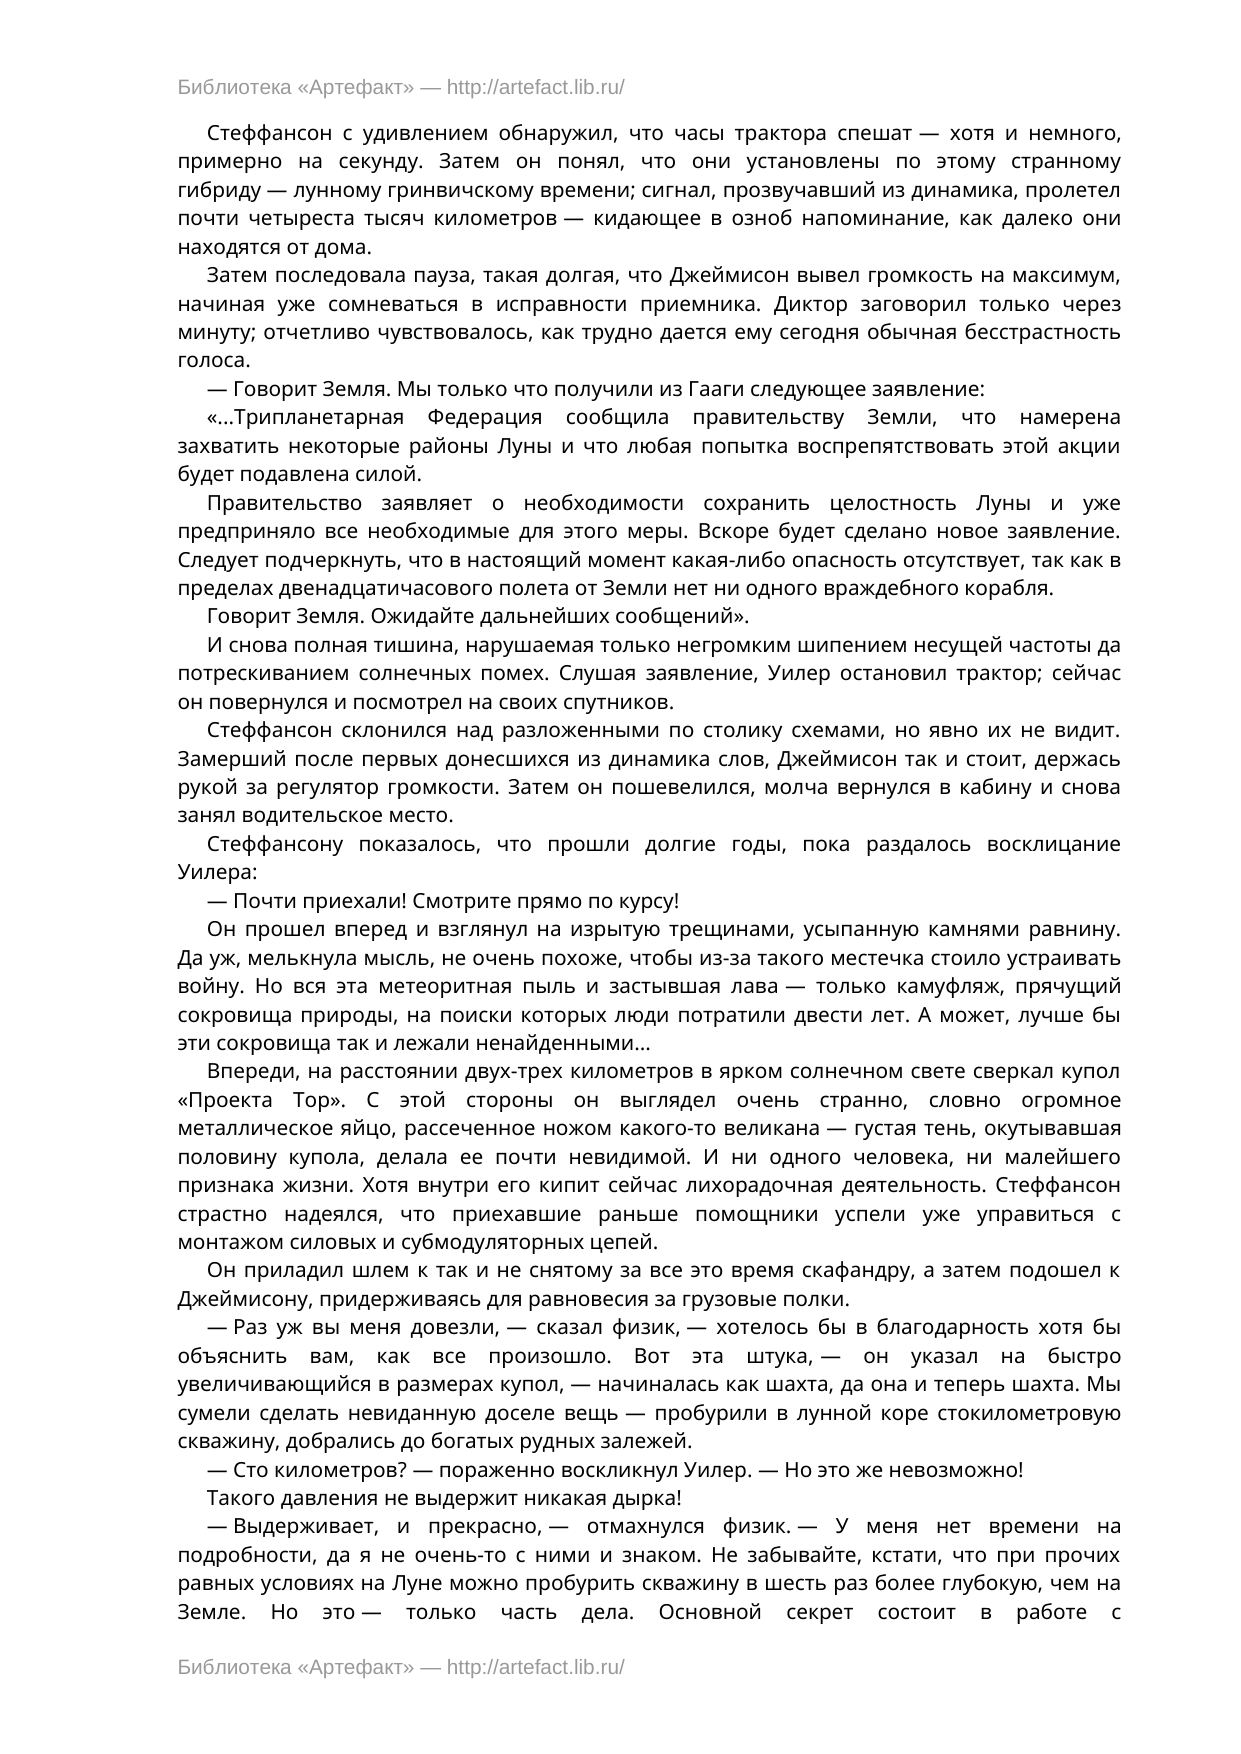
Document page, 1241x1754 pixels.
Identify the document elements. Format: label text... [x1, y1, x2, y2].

text Стеффансону показалось, что прошли долгие годы, пока раздалось восклицание Уилера: [177, 829, 1122, 886]
text — Говорит Земля. Мы только что получили из Гааги следующее заявление: [177, 374, 1122, 402]
text Он прошел вперед и взглянул на изрытую трещинами, усыпанную камнями равнину. Да уж, мелькнула мысль, не очень похоже, чтобы из-за такого местечка стоило устраивать войну. Но вся эта метеоритная пыль и застывшая лава — только камуфляж, прячущий сокровища природы, на поиски которых люди потратили двести лет. А может, лучше бы эти сокровища так и лежали ненайденными... [177, 914, 1122, 1057]
text — Раз уж вы меня довезли, — сказал физик, — хотелось бы в благодарность хотя бы объяснить вам, как все произошло. Вот эта штука, — он указал на быстро увеличивающийся в размерах купол, — начиналась как шахта, да она и теперь шахта. Мы сумели сделать невиданную доселе вещь — пробурили в лунной коре стокилометровую скважину, добрались до богатых рудных залежей. [177, 1312, 1122, 1455]
text Он приладил шлем к так и не снятому за все это время скафандру, а затем подошел к Джеймисону, придерживаясь для равновесия за грузовые полки. [177, 1256, 1122, 1312]
text И снова полная тишина, нарушаемая только негромким шипением несущей частоты да потрескиванием солнечных помех. Слушая заявление, Уилер остановил трактор; сейчас он повернулся и посмотрел на своих спутников. [177, 630, 1122, 715]
text Такого давления не выдержит никакая дырка! [177, 1483, 1122, 1512]
text Стеффансон с удивлением обнаружил, что часы трактора спешат — хотя и немного, примерно на секунду. Затем он понял, что они установлены по этому странному гибриду — лунному гринвичскому времени; сигнал, прозвучавший из динамика, пролетел почти четыреста тысяч километров — кидающее в озноб напоминание, как далеко они находятся от дома. [177, 118, 1122, 260]
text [177, 1512, 1122, 1625]
text — Почти приехали! Смотрите прямо по курсу! [177, 886, 1122, 914]
text Говорит Земля. Ожидайте дальнейших сообщений». [177, 602, 1122, 630]
text «...Трипланетарная Федерация сообщила правительству Земли, что намерена захватить некоторые районы Луны и что любая попытка воспрепятствовать этой акции будет подавлена силой. [177, 402, 1122, 488]
text Впереди, на расстоянии двух-трех километров в ярком солнечном свете сверкал купол «Проекта Тор». С этой стороны он выглядел очень странно, словно огромное металлическое яйцо, рассеченное ножом какого-то великана — густая тень, окутывавшая половину купола, делала ее почти невидимой. И ни одного человека, ни малейшего признака жизни. Хотя внутри его кипит сейчас лихорадочная деятельность. Стеффансон страстно надеялся, что приехавшие раньше помощники успели уже управиться с монтажом силовых и субмодуляторных цепей. [177, 1057, 1122, 1256]
text — Сто километров? — пораженно воскликнул Уилер. — Но это же невозможно! [177, 1455, 1122, 1483]
text Стеффансон склонился над разложенными по столику схемами, но явно их не видит. Замерший после первых донесшихся из динамика слов, Джеймисон так и стоит, держась рукой за регулятор громкости. Затем он пошевелился, молча вернулся в кабину и снова занял водительское место. [177, 715, 1122, 829]
text Правительство заявляет о необходимости сохранить целостность Луны и уже предприняло все необходимые для этого меры. Вскоре будет сделано новое заявление. Следует подчеркнуть, что в настоящий момент какая-либо опасность отсутствует, так как в пределах двенадцатичасового полета от Земли нет ни одного враждебного корабля. [177, 488, 1122, 602]
text Затем последовала пауза, такая долгая, что Джеймисон вывел громкость на максимум, начиная уже сомневаться в исправности приемника. Диктор заговорил только через минуту; отчетливо чувствовалось, как трудно дается ему сегодня обычная бесстрастность голоса. [177, 260, 1122, 374]
